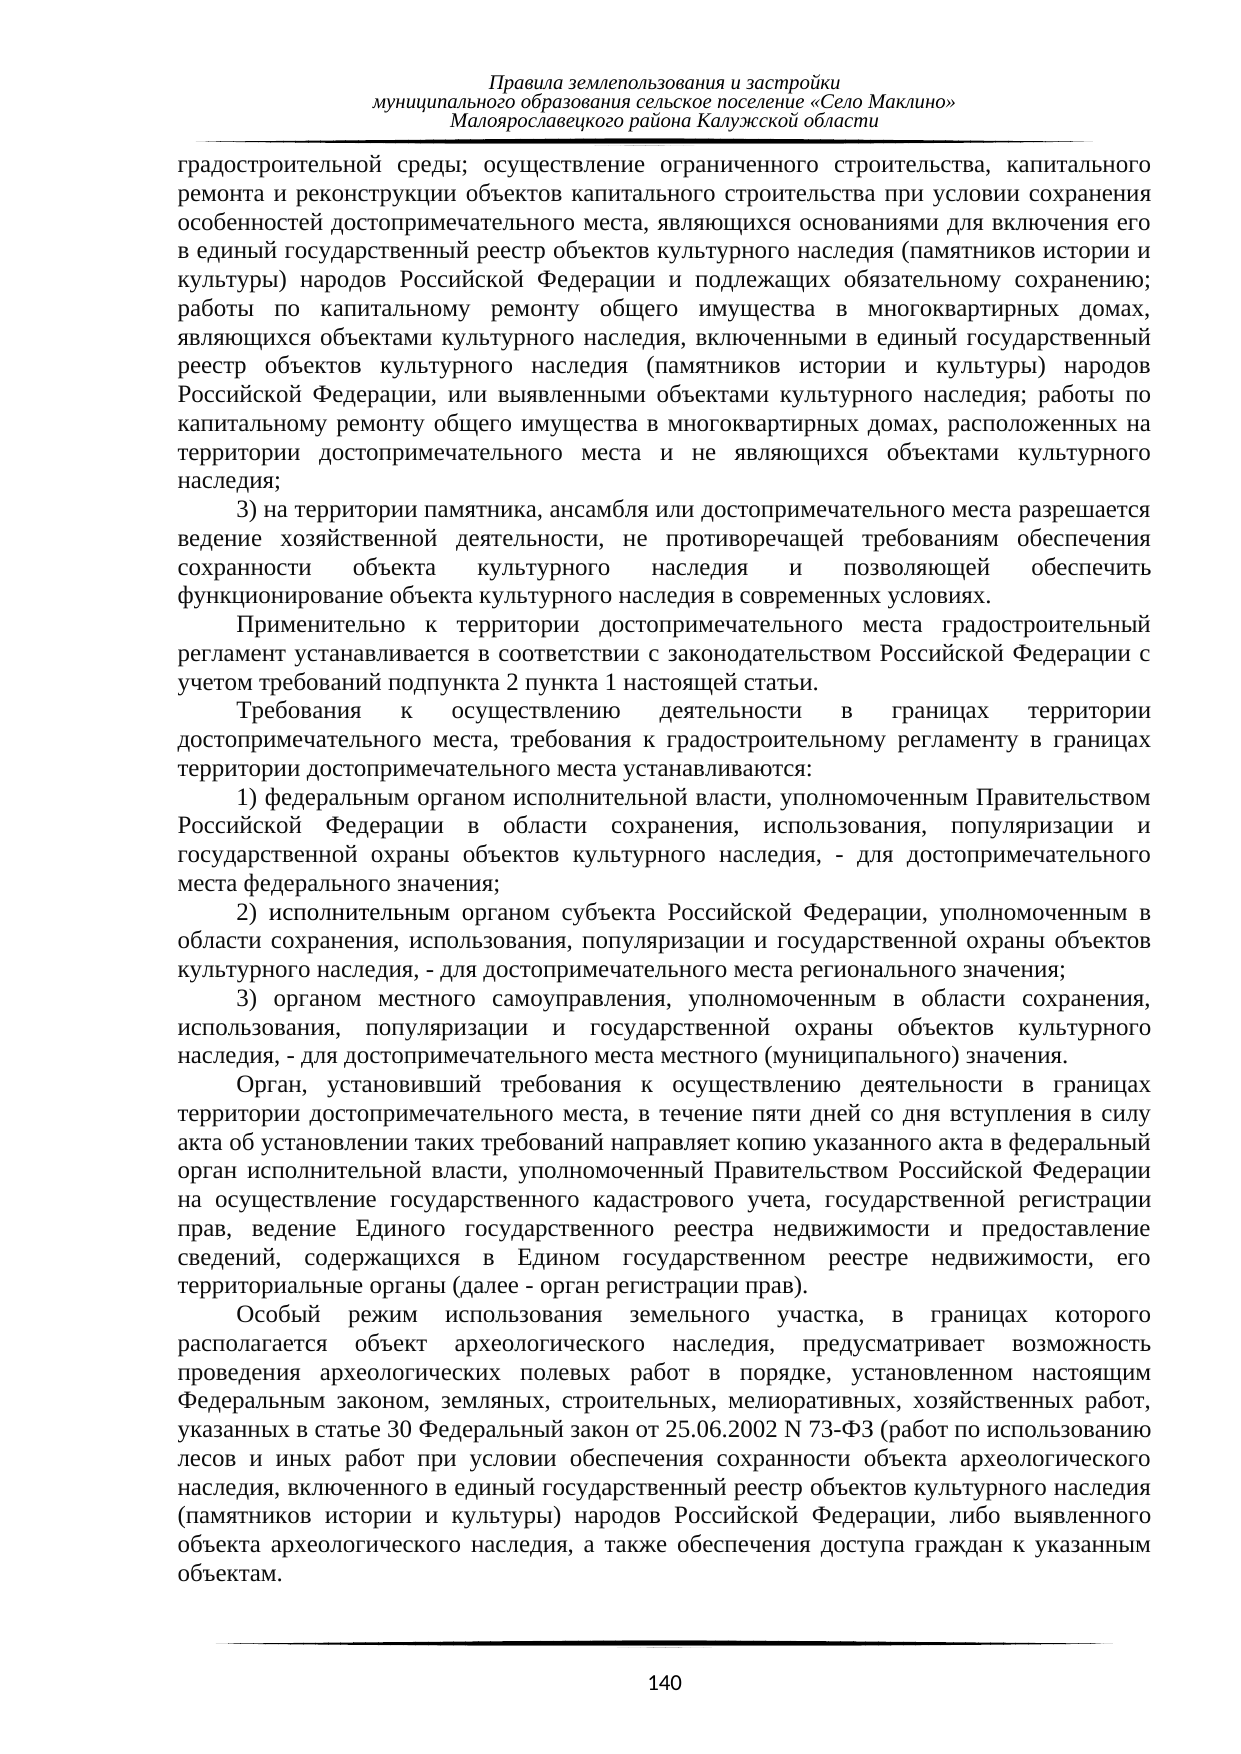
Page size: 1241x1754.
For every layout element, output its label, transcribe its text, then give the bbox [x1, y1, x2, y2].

text 1) федеральным органом исполнительной власти, уполномоченным Правительством Российской Федерации в области сохранения, использования, популяризации и государственной охраны объектов культурного наследия, - для достопримечательного места федерального значения; [177, 782, 1152, 897]
picture [215, 1639, 1113, 1648]
text Орган, установивший требования к осуществлению деятельности в границах территории достопримечательного места, в течение пяти дней со дня вступления в силу акта об установлении таких требований направляет копию указанного акта в федеральный орган исполнительной власти, уполномоченный Правительством Российской Федерации на осуществление государственного кадастрового учета, государственной регистрации прав, ведение Единого государственного реестра недвижимости и предоставление сведений, содержащихся в Едином государственном реестре недвижимости, его территориальные органы (далее - орган регистрации прав). [177, 1069, 1152, 1299]
text Особый режим использования земельного участка, в границах которого располагается объект археологического наследия, предусматривает возможность проведения археологических полевых работ в порядке, установленном настоящим Федеральным законом, земляных, строительных, мелиоративных, хозяйственных работ, указанных в статье 30 Федеральный закон от 25.06.2002 N 73-ФЗ (работ по использованию лесов и иных работ при условии обеспечения сохранности объекта археологического наследия, включенного в единый государственный реестр объектов культурного наследия (памятников истории и культуры) народов Российской Федерации, либо выявленного объекта археологического наследия, а также обеспечения доступа граждан к указанным объектам. [177, 1299, 1152, 1587]
text 3) на территории памятника, ансамбля или достопримечательного места разрешается ведение хозяйственной деятельности, не противоречащей требованиям обеспечения сохранности объекта культурного наследия и позволяющей обеспечить функционирование объекта культурного наследия в современных условиях. [177, 494, 1152, 609]
text 3) органом местного самоуправления, уполномоченным в области сохранения, использования, популяризации и государственной охраны объектов культурного наследия, - для достопримечательного места местного (муниципального) значения. [177, 983, 1152, 1069]
text Применительно к территории достопримечательного места градостроительный регламент устанавливается в соответствии с законодательством Российской Федерации с учетом требований подпункта 2 пункта 1 настоящей статьи. [177, 609, 1152, 695]
picture [195, 137, 1093, 146]
text 2) исполнительным органом субъекта Российской Федерации, уполномоченным в области сохранения, использования, популяризации и государственной охраны объектов культурного наследия, - для достопримечательного места регионального значения; [177, 897, 1152, 983]
text Требования к осуществлению деятельности в границах территории достопримечательного места, требования к градостроительному регламенту в границах территории достопримечательного места устанавливаются: [177, 695, 1152, 782]
